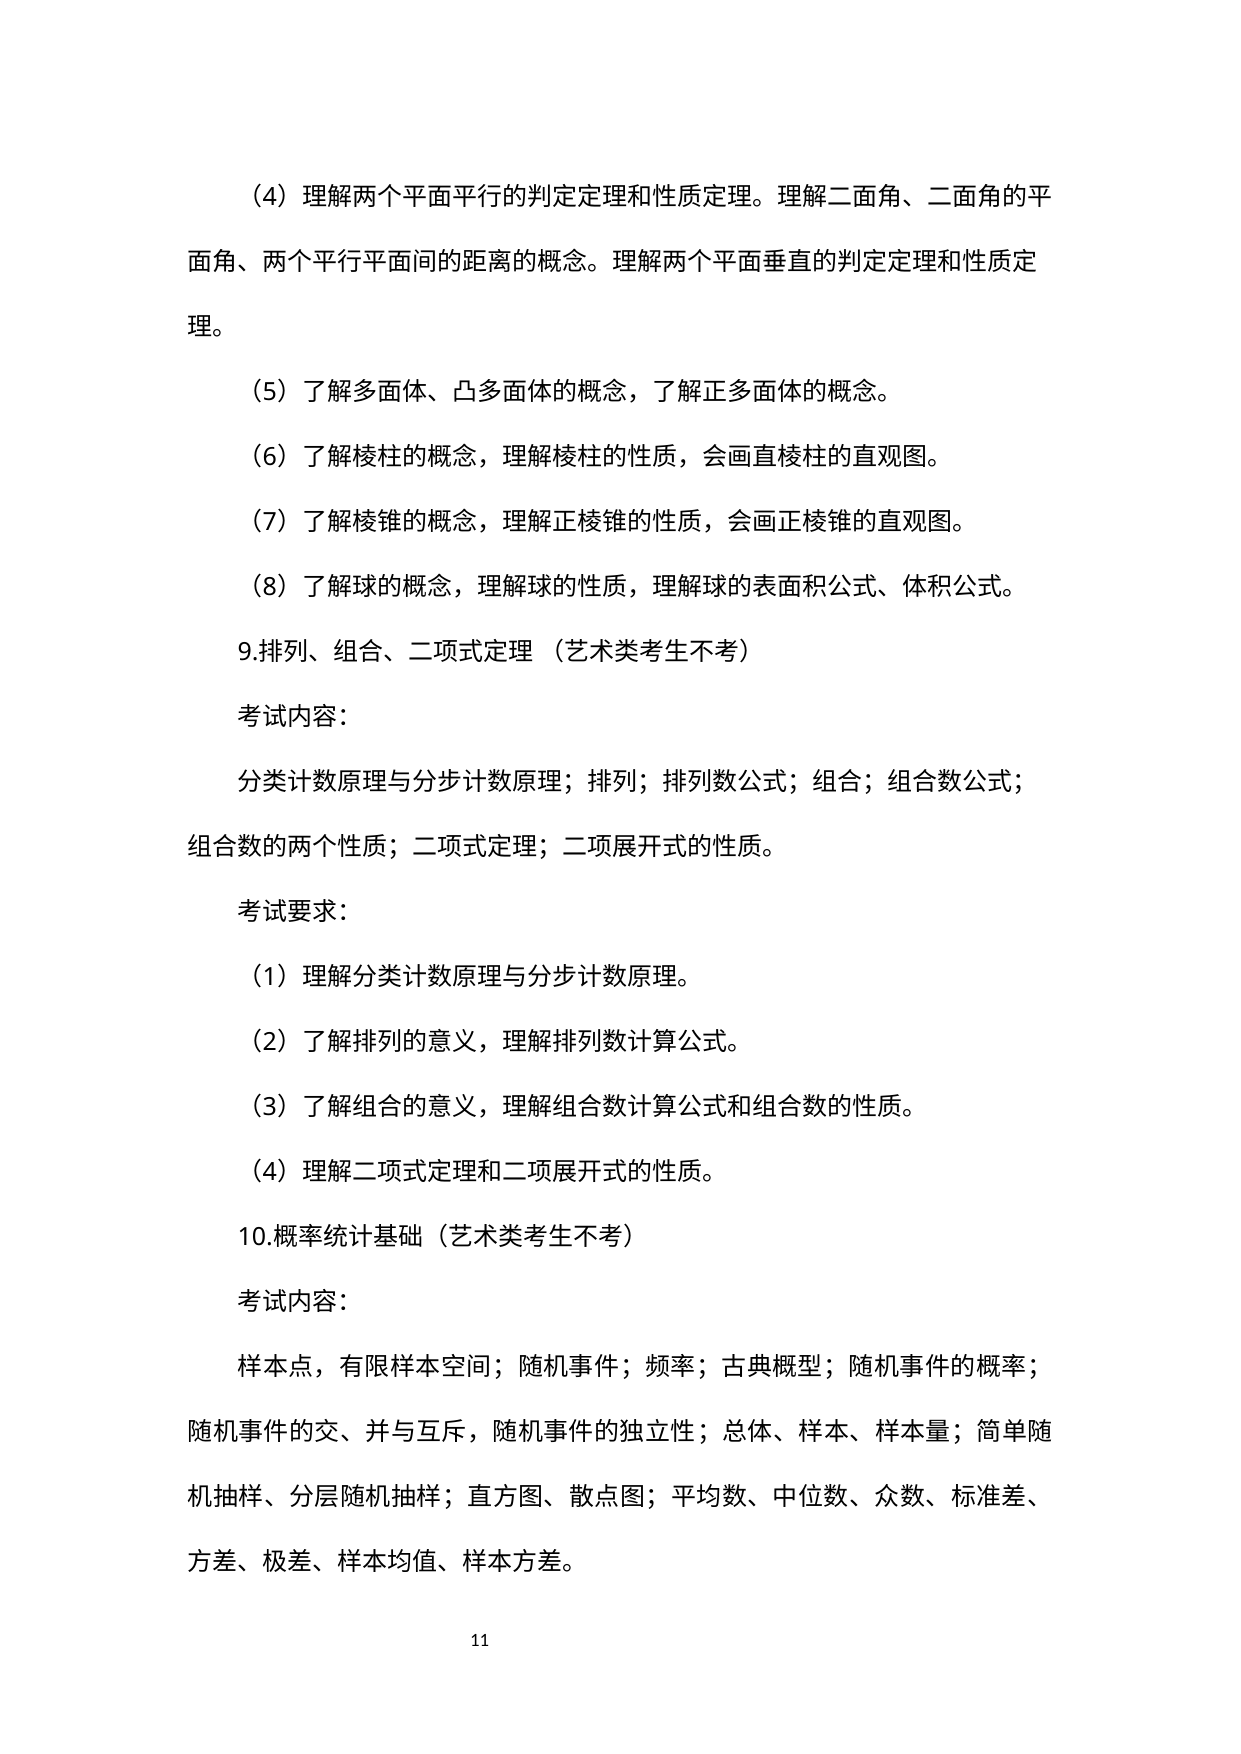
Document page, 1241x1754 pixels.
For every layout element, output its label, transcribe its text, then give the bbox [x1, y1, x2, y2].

text （1）理解分类计数原理与分步计数原理。 [187, 942, 1053, 1007]
text 考试内容： [187, 1267, 1053, 1332]
text （6）了解棱柱的概念，理解棱柱的性质，会画直棱柱的直观图。 [187, 422, 1053, 487]
text （5）了解多面体、凸多面体的概念，了解正多面体的概念。 [187, 357, 1053, 422]
text 9.排列、组合、二项式定理 （艺术类考生不考） [187, 617, 1053, 682]
text （7）了解棱锥的概念，理解正棱锥的性质，会画正棱锥的直观图。 [187, 487, 1053, 552]
text 样本点，有限样本空间；随机事件；频率；古典概型；随机事件的概率；随机事件的交、并与互斥，随机事件的独立性；总体、样本、样本量；简单随机抽样、分层随机抽样；直方图、散点图；平均数、中位数、众数、标准差、方差、极差、样本均值、样本方差。 [187, 1332, 1053, 1592]
text （2）了解排列的意义，理解排列数计算公式。 [187, 1007, 1053, 1072]
text （4）理解二项式定理和二项展开式的性质。 [187, 1137, 1053, 1202]
text （4）理解两个平面平行的判定定理和性质定理。理解二面角、二面角的平面角、两个平行平面间的距离的概念。理解两个平面垂直的判定定理和性质定理。 [187, 162, 1053, 357]
text 考试内容： [187, 682, 1053, 747]
text 分类计数原理与分步计数原理；排列；排列数公式；组合；组合数公式；组合数的两个性质；二项式定理；二项展开式的性质。 [187, 747, 1053, 877]
text 10.概率统计基础（艺术类考生不考） [187, 1202, 1053, 1267]
text （8）了解球的概念，理解球的性质，理解球的表面积公式、体积公式。 [187, 552, 1053, 617]
text （3）了解组合的意义，理解组合数计算公式和组合数的性质。 [187, 1072, 1053, 1137]
text 考试要求： [187, 877, 1053, 942]
